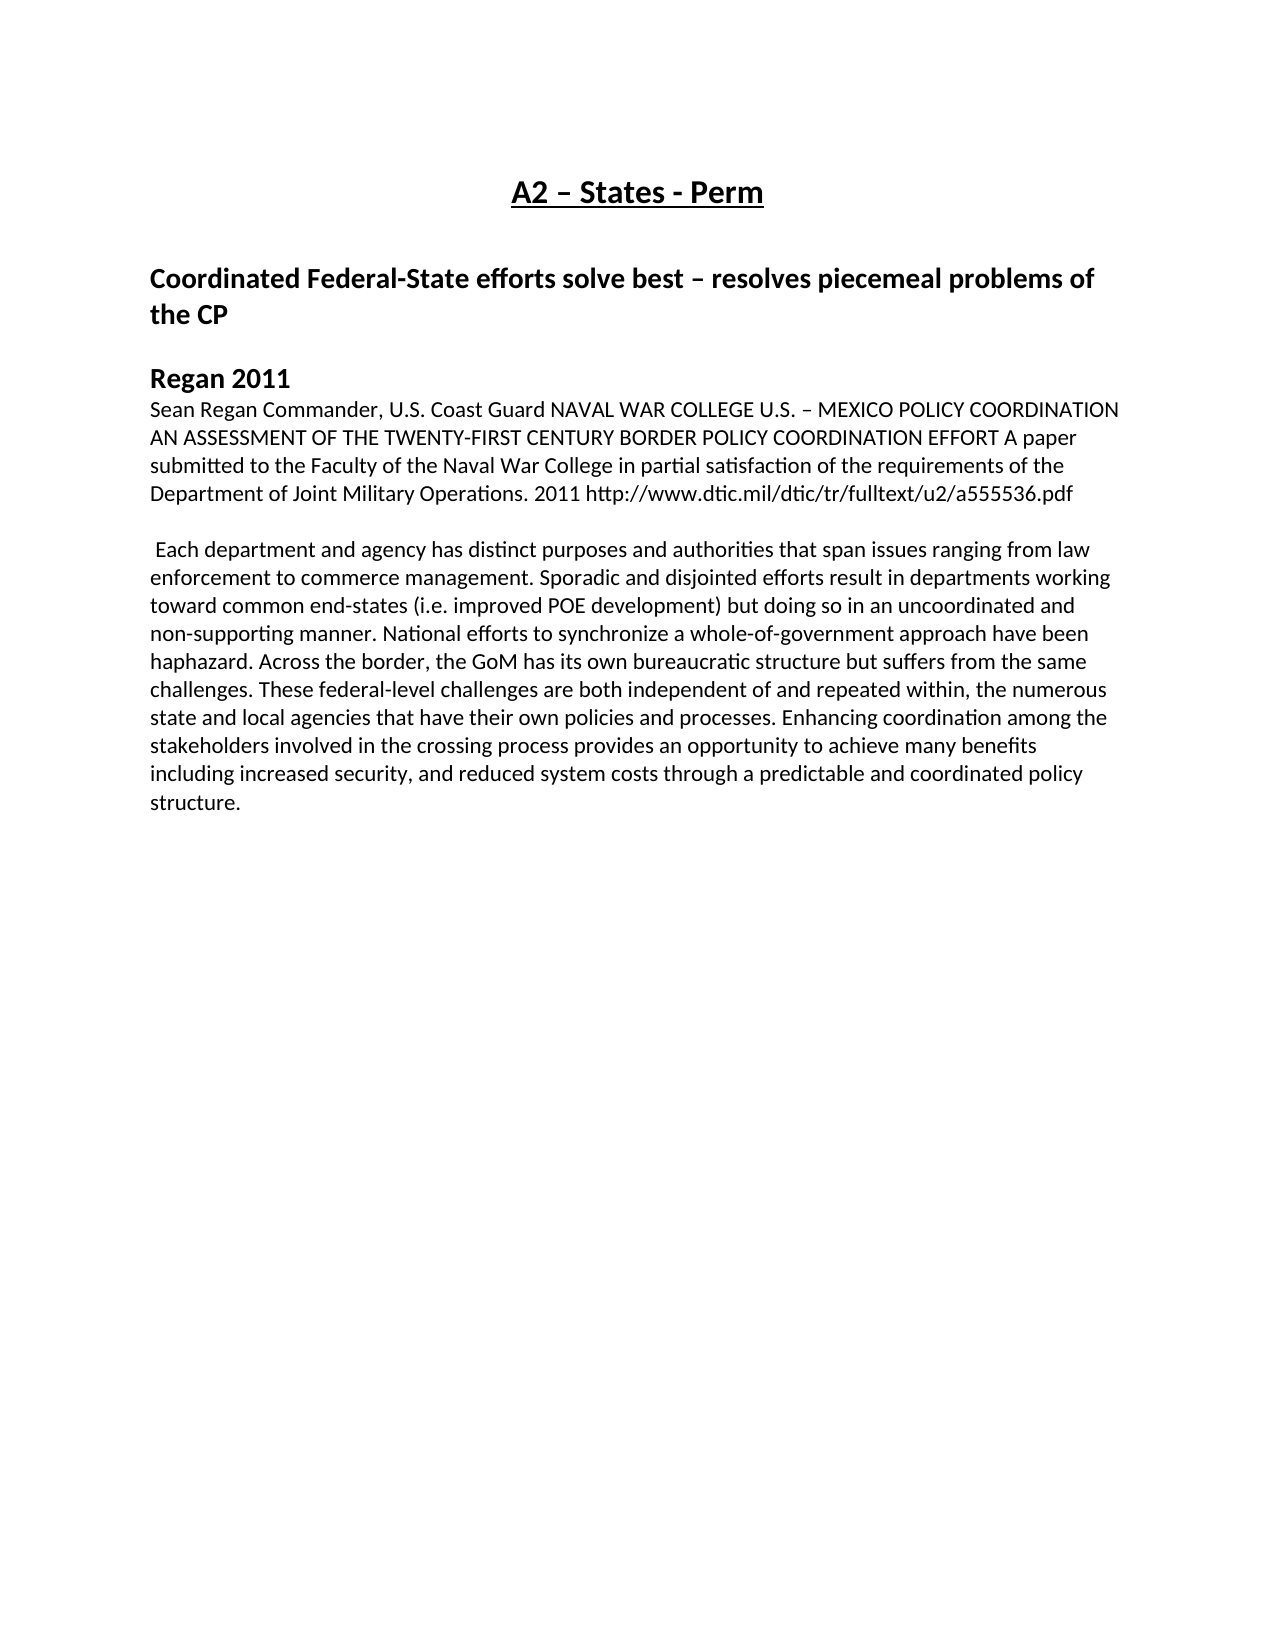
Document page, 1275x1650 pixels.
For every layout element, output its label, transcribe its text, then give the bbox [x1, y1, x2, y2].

subtitle Coordinated Federal-State efforts solve best – resolves piecemeal problems of the CP [150, 260, 1125, 332]
text Regan 2011 Sean Regan Commander, U.S. Coast Guard NAVAL WAR COLLEGE U.S. – MEXICO POLICY COORDINATION AN ASSESSMENT OF THE TWENTY-FIRST CENTURY BORDER POLICY COORDINATION EFFORT A paper submitted to the Faculty of the Naval War College in partial satisfaction of the requirements of the Department of Joint Military Operations. 2011 http://www.dtic.mil/dtic/tr/fulltext/u2/a555536.pdf [150, 360, 1125, 507]
text Each department and agency has distinct purposes and authorities that span issues ranging from law enforcement to commerce management. Sporadic and disjointed efforts result in departments working toward common end-states (i.e. improved POE development) but doing so in an uncoordinated and non-supporting manner. National efforts to synchronize a whole-of-government approach have been haphazard. Across the border, the GoM has its own bureaucratic structure but suffers from the same challenges. These federal-level challenges are both independent of and repeated within, the numerous state and local agencies that have their own policies and processes. Enhancing coordination among the stakeholders involved in the crossing process provides an opportunity to achieve many benefits including increased security, and reduced system costs through a predictable and coordinated policy structure. [150, 535, 1125, 816]
subtitle A2 – States - Perm [150, 171, 1125, 212]
